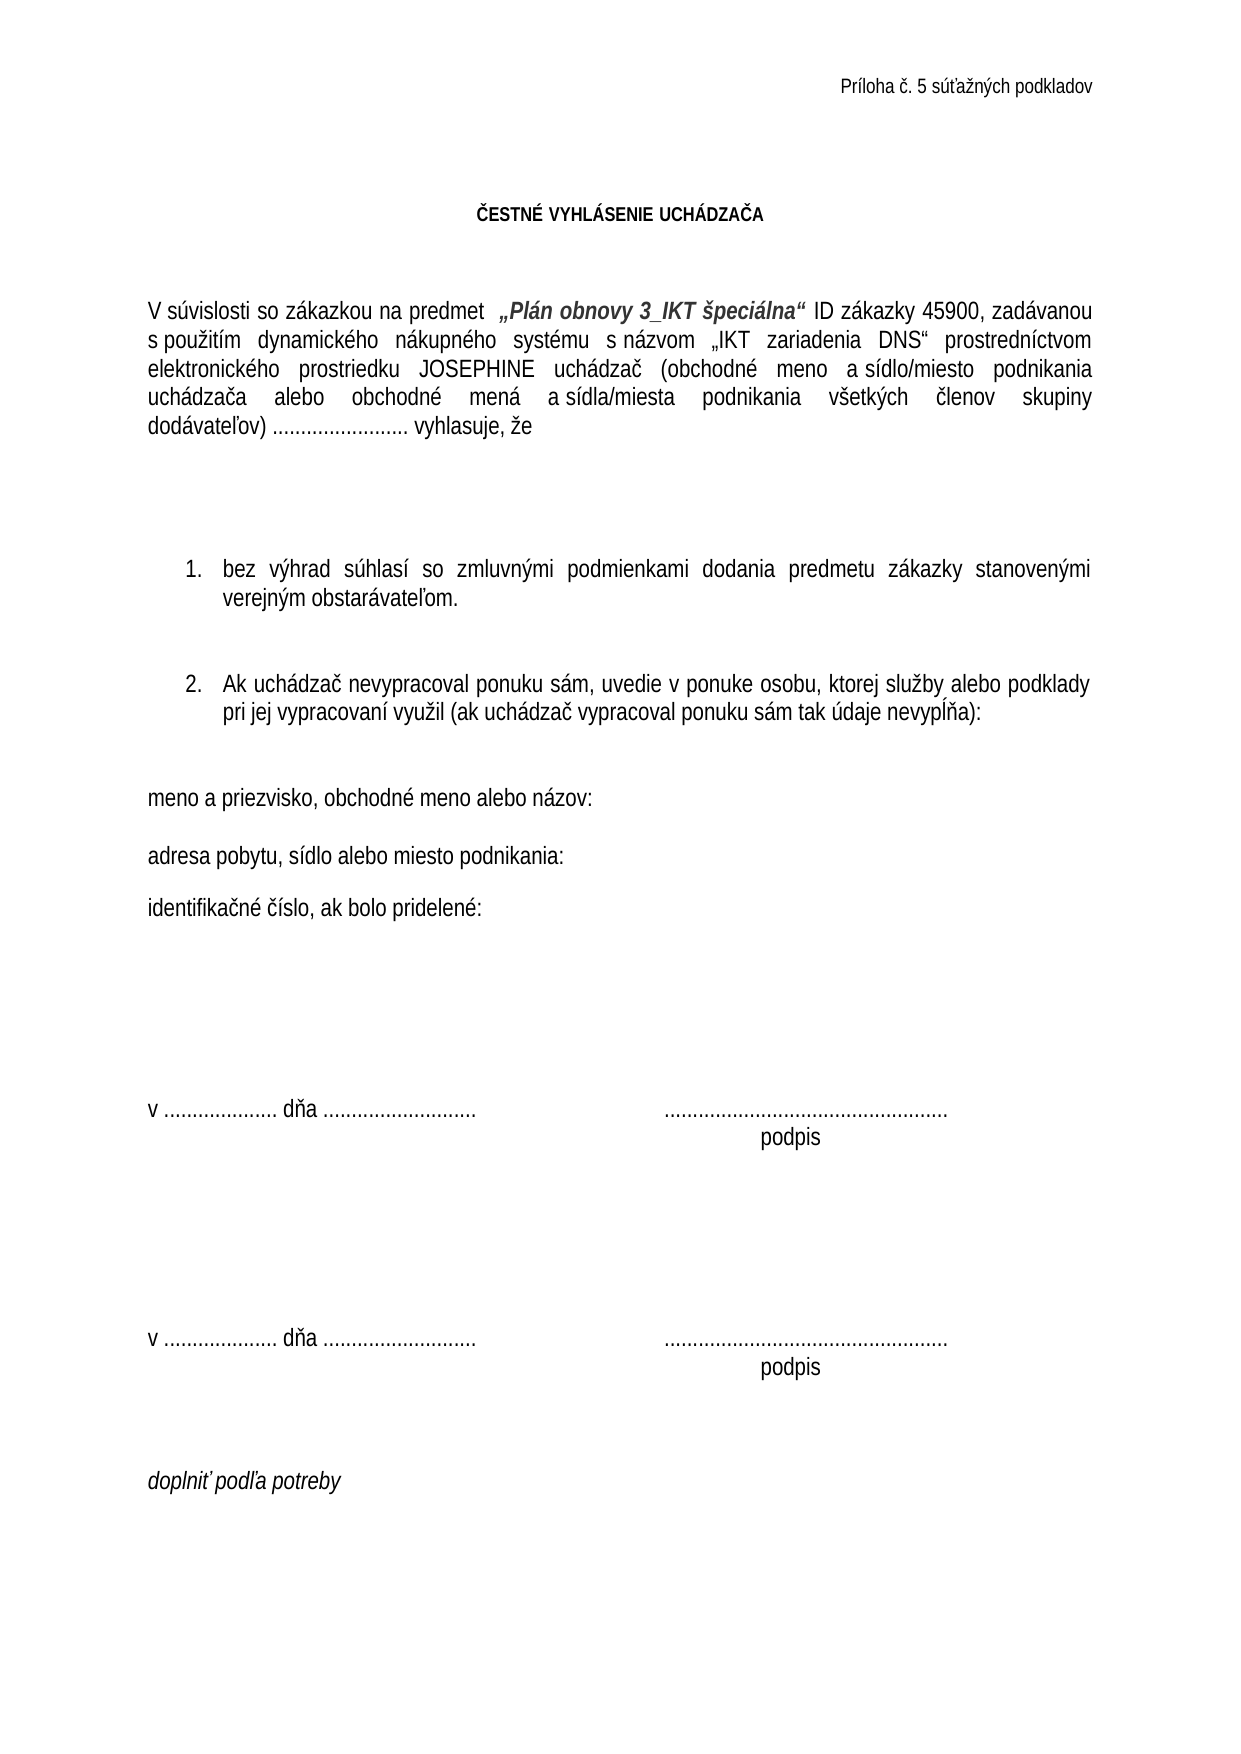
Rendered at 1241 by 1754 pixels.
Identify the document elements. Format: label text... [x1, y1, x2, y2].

text podpis [148, 1352, 1093, 1380]
list bez výhrad súhlasí so zmluvnými podmienkami dodania predmetu zákazky stanovenými verejným obstarávateľom. [185, 554, 1093, 611]
text doplniť podľa potreby [148, 1466, 1093, 1495]
text adresa pobytu, sídlo alebo miesto podnikania: [148, 841, 1093, 869]
list Ak uchádzač nevypracoval ponuku sám, uvedie v ponuke osobu, ktorej služby alebo podklady pri jej vypracovaní využil (ak uchádzač vypracoval ponuku sám tak údaje nevypĺňa): [185, 669, 1093, 726]
text identifikačné číslo, ak bolo pridelené: [148, 893, 1093, 922]
text v .................... dňa ........................... .................................................. [148, 1094, 1093, 1122]
text V súvislosti so zákazkou na predmet „Plán obnovy 3_IKT špeciálna“ ID zákazky 45900, zadávanou s použitím dynamického nákupného systému s názvom „IKT zariadenia DNS“ prostredníctvom elektronického prostriedku JOSEPHINE uchádzač (obchodné meno a sídlo/miesto podnikania uchádzača alebo obchodné mená a sídla/miesta podnikania všetkých členov skupiny dodávateľov) ........................ vyhlasuje, že [148, 296, 1093, 439]
text v .................... dňa ........................... .................................................. [148, 1323, 1093, 1352]
text podpis [148, 1122, 1093, 1151]
subtitle čestné vyhlásenie uchádzača [148, 198, 1093, 227]
text meno a priezvisko, obchodné meno alebo názov: [148, 783, 1093, 812]
